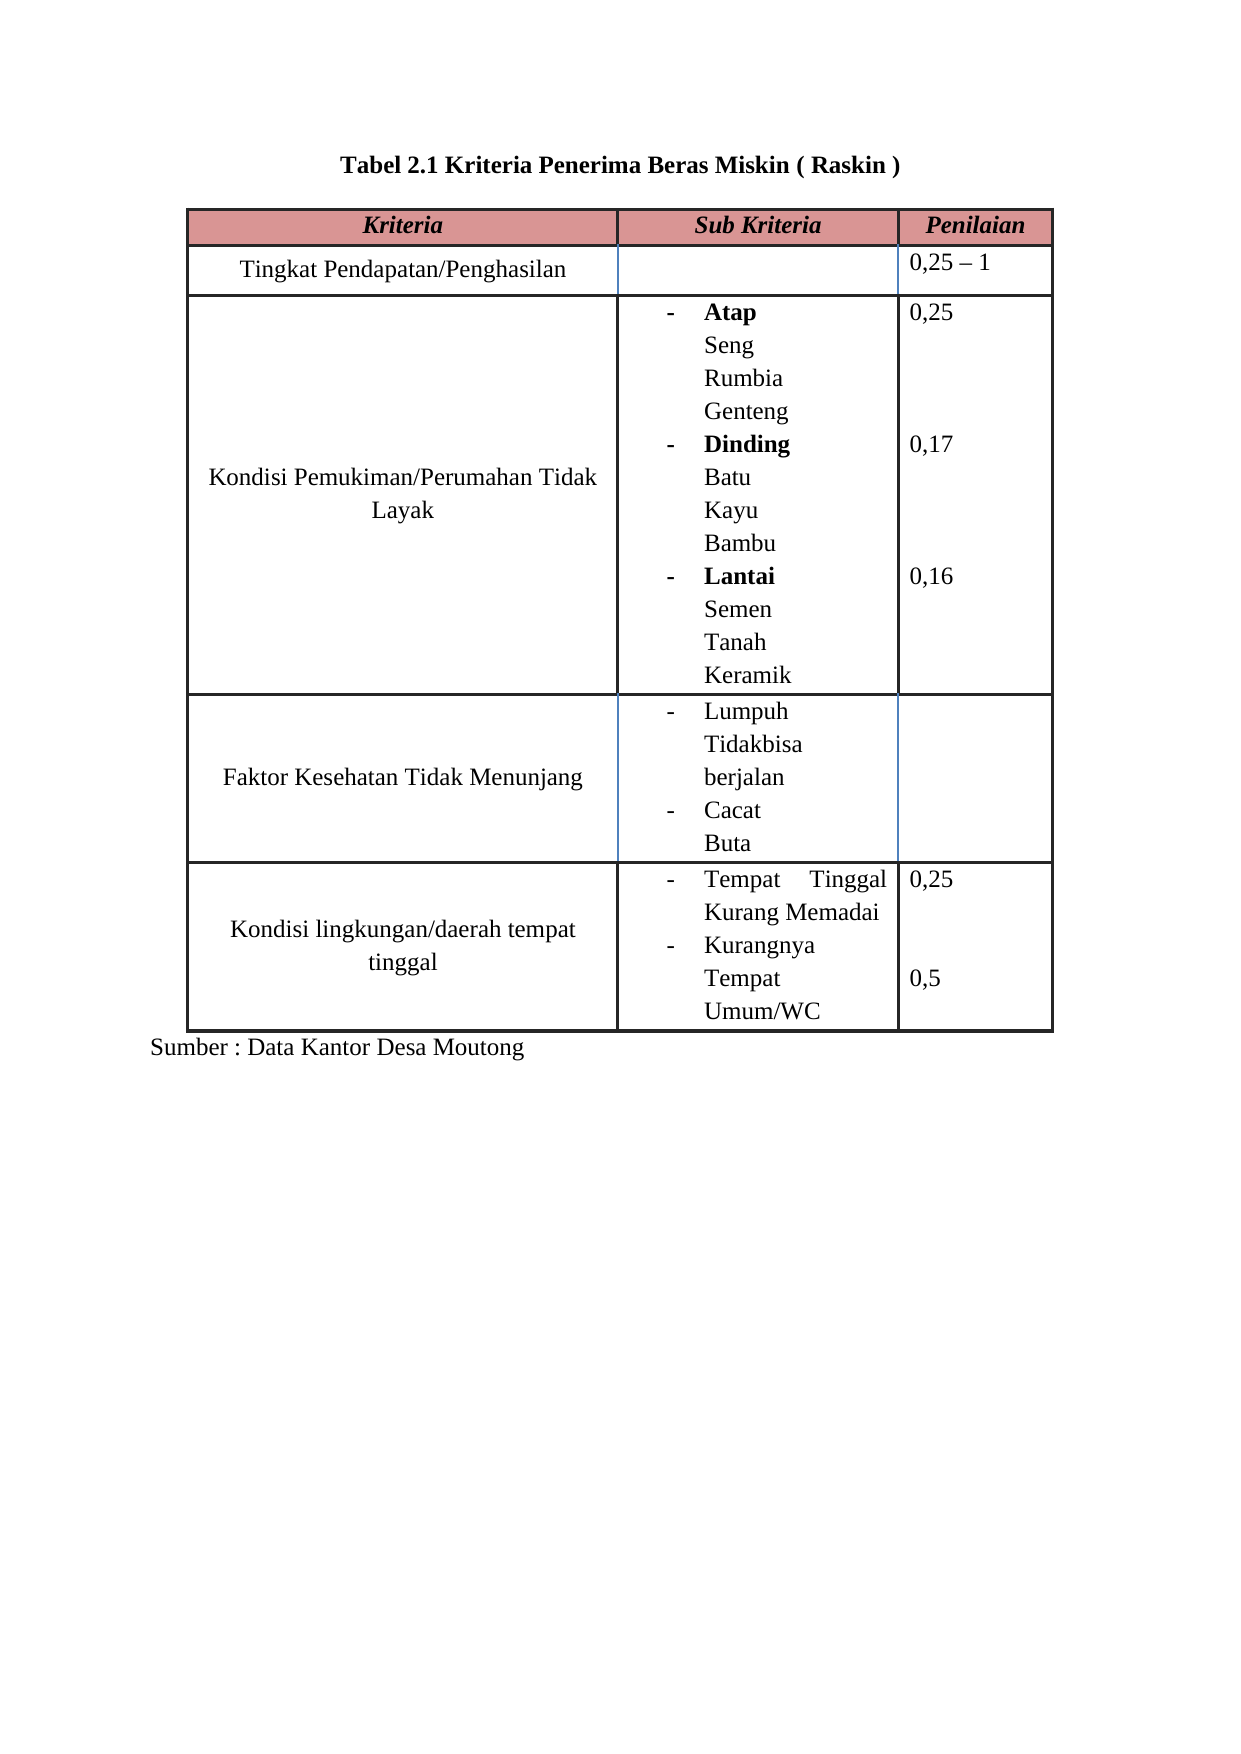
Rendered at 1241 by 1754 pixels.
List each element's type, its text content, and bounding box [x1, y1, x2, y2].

table_cell Lumpuh Tidakbisa berjalan Cacat Buta [619, 696, 897, 861]
text Sumber : Data Kantor Desa Moutong [150, 1032, 1090, 1061]
table_cell 0,25 0,17 0,16 [900, 297, 1051, 693]
table_cell Atap Seng Rumbia Genteng Dinding Batu Kayu Bambu Lantai Semen Tanah Keramik [619, 297, 897, 693]
table_cell Tingkat Pendapatan/Penghasilan [189, 247, 617, 293]
text Tabel 2.1 Kriteria Penerima Beras Miskin ( Raskin ) [150, 150, 1090, 179]
table_cell [899, 696, 1051, 861]
table_cell 0,25 – 1 [899, 247, 1051, 293]
table_cell [619, 247, 897, 293]
table_cell 0,25 0,5 [900, 864, 1051, 1029]
table_cell Kondisi Pemukiman/Perumahan Tidak Layak [189, 297, 616, 693]
table_header Penilaian [900, 211, 1051, 244]
table_header Sub Kriteria [619, 211, 897, 244]
table_header Kriteria [189, 211, 616, 244]
table_cell Tempat Tinggal Kurang Memadai Kurangnya Tempat Umum/WC [619, 864, 897, 1029]
table_cell Kondisi lingkungan/daerah tempat tinggal [189, 864, 616, 1029]
table_cell Faktor Kesehatan Tidak Menunjang [189, 696, 617, 861]
